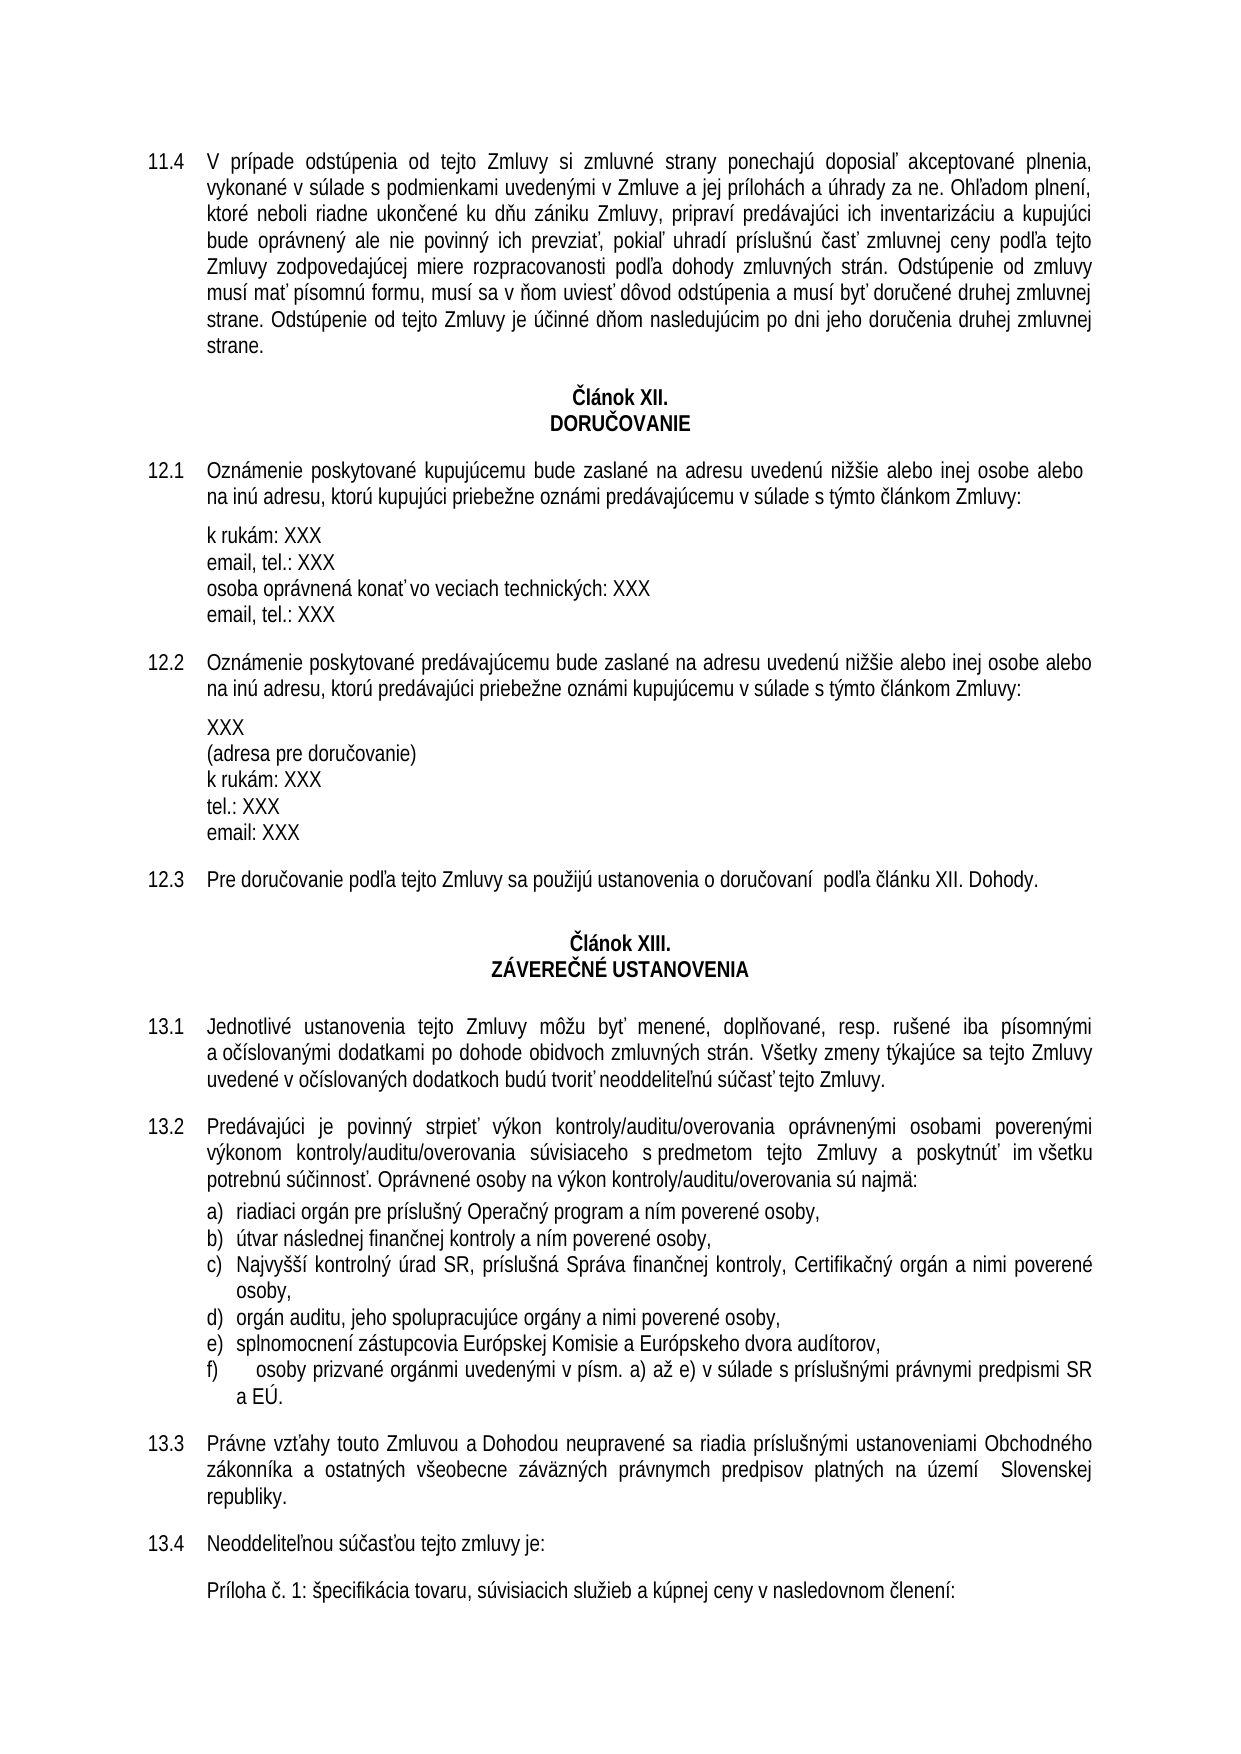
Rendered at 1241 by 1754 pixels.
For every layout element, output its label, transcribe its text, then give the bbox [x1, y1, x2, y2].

list Oznámenie poskytované predávajúcemu bude zaslané na adresu uvedenú nižšie alebo inej osobe alebo na inú adresu, ktorú predávajúci priebežne oznámi kupujúcemu v súlade s týmto článkom Zmluvy: [148, 648, 1093, 701]
text Príloha č. 1: špecifikácia tovaru, súvisiacich služieb a kúpnej ceny v nasledovnom členení: [148, 1577, 1093, 1603]
text k rukám: XXX [148, 522, 1093, 548]
text Článok XIII. [148, 930, 1093, 956]
text ZÁVEREČNÉ USTANOVENIA [148, 956, 1093, 983]
list Právne vzťahy touto Zmluvou a Dohodou neupravené sa riadia príslušnými ustanoveniami Obchodného zákonníka a ostatných všeobecne záväzných právnymch predpisov platných na území Slovenskej republiky. [148, 1430, 1093, 1509]
list splnomocnení zástupcovia Európskej Komisie a Európskeho dvora audítorov, [207, 1330, 1093, 1356]
list útvar následnej finančnej kontroly a ním poverené osoby, [207, 1224, 1093, 1251]
text XXX [148, 714, 1093, 740]
text email, tel.: XXX [148, 601, 1093, 628]
list orgán auditu, jeho spolupracujúce orgány a nimi poverené osoby, [207, 1304, 1093, 1330]
list V prípade odstúpenia od tejto Zmluvy si zmluvné strany ponechajú doposiaľ akceptované plnenia, vykonané v súlade s podmienkami uvedenými v Zmluve a jej prílohách a úhrady za ne. Ohľadom plnení, ktoré neboli riadne ukončené ku dňu zániku Zmluvy, pripraví predávajúci ich inventarizáciu a kupujúci bude oprávnený ale nie povinný ich prevziať, pokiaľ uhradí príslušnú časť zmluvnej ceny podľa tejto Zmluvy zodpovedajúcej miere rozpracovanosti podľa dohody zmluvných strán. Odstúpenie od zmluvy musí mať písomnú formu, musí sa v ňom uviesť dôvod odstúpenia a musí byť doručené druhej zmluvnej strane. Odstúpenie od tejto Zmluvy je účinné dňom nasledujúcim po dni jeho doručenia druhej zmluvnej strane. [148, 148, 1093, 358]
text (adresa pre doručovanie) [148, 740, 1093, 766]
text Článok XII. [148, 383, 1093, 410]
list Najvyšší kontrolný úrad SR, príslušná Správa finančnej kontroly, Certifikačný orgán a nimi poverené osoby, [207, 1251, 1093, 1304]
text tel.: XXX [148, 793, 1093, 819]
text email: XXX [148, 819, 1093, 845]
list Pre doručovanie podľa tejto Zmluvy sa použijú ustanovenia o doručovaní podľa článku XII. Dohody. [148, 866, 1093, 893]
list osoby prizvané orgánmi uvedenými v písm. a) až e) v súlade s príslušnými právnymi predpismi SR a EÚ. [207, 1356, 1093, 1409]
text email, tel.: XXX [148, 548, 1093, 575]
list Neoddeliteľnou súčasťou tejto zmluvy je: [148, 1530, 1093, 1556]
list Predávajúci je povinný strpieť výkon kontroly/auditu/overovania oprávnenými osobami poverenými výkonom kontroly/auditu/overovania súvisiaceho s predmetom tejto Zmluvy a poskytnúť im všetku potrebnú súčinnosť. Oprávnené osoby na výkon kontroly/auditu/overovania sú najmä: [148, 1113, 1093, 1192]
list riadiaci orgán pre príslušný Operačný program a ním poverené osoby, [207, 1198, 1093, 1224]
list Oznámenie poskytované kupujúcemu bude zaslané na adresu uvedenú nižšie alebo inej osobe alebo na inú adresu, ktorú kupujúci priebežne oznámi predávajúcemu v súlade s týmto článkom Zmluvy: [148, 457, 1093, 510]
text k rukám: XXX [148, 766, 1093, 793]
list Jednotlivé ustanovenia tejto Zmluvy môžu byť menené, doplňované, resp. rušené iba písomnými a očíslovanými dodatkami po dohode obidvoch zmluvných strán. Všetky zmeny týkajúce sa tejto Zmluvy uvedené v očíslovaných dodatkoch budú tvoriť neoddeliteľnú súčasť tejto Zmluvy. [148, 1013, 1093, 1092]
text osoba oprávnená konať vo veciach technických: XXX [148, 575, 1093, 601]
text DORUČOVANIE [148, 410, 1093, 436]
